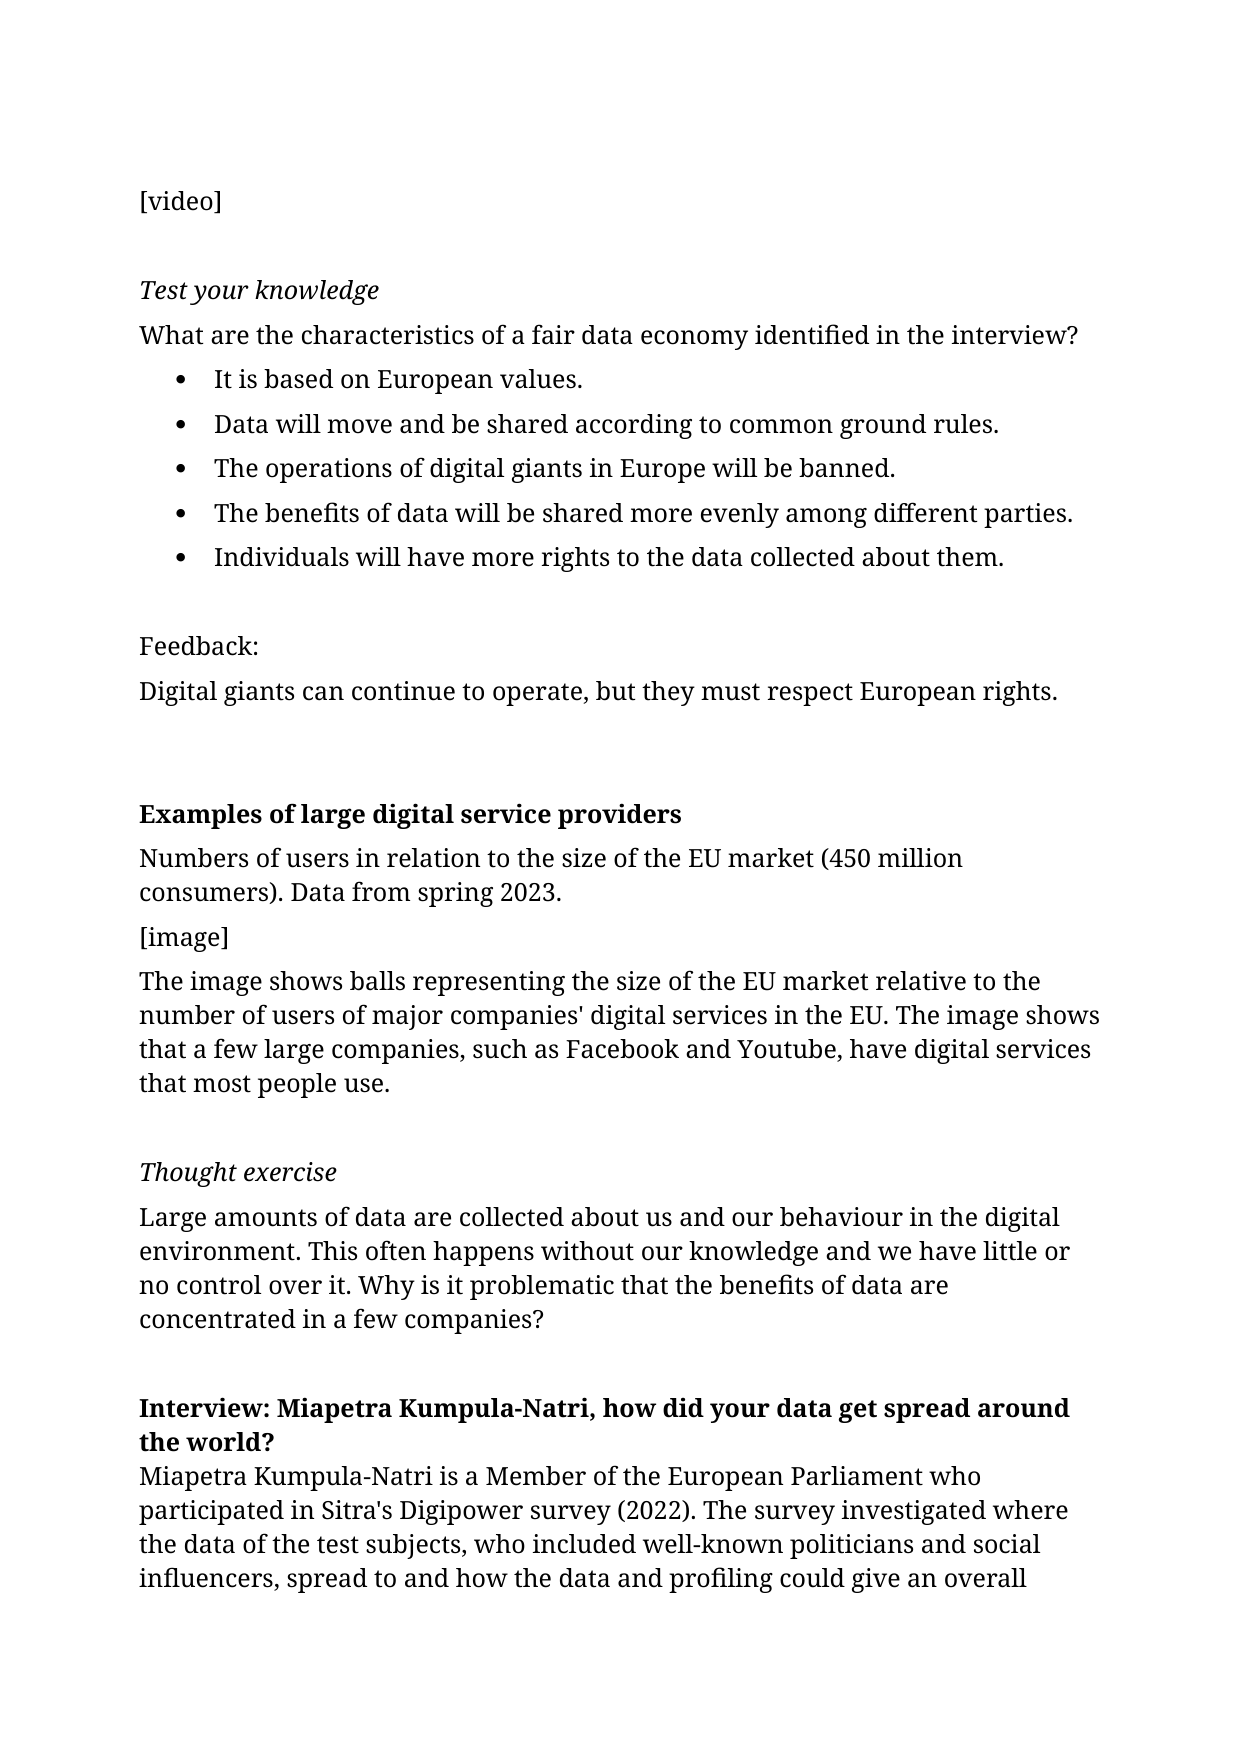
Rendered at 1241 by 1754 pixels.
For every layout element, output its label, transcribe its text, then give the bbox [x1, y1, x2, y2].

text Digital giants can continue to operate, but they must respect European rights. [139, 673, 1101, 707]
list Individuals will have more rights to the data collected about them. [176, 540, 1101, 574]
text Interview: Miapetra Kumpula-Natri, how did your data get spread around the world? [139, 1391, 1101, 1459]
list Data will move and be shared according to common ground rules. [176, 406, 1101, 441]
text [video] [139, 184, 1101, 218]
text Feedback: [139, 629, 1101, 663]
text [image] [139, 919, 1101, 953]
text Large amounts of data are collected about us and our behaviour in the digital environment. This often happens without our knowledge and we have little or no control over it. Why is it problematic that the benefits of data are concentrated in a few companies? [139, 1199, 1101, 1336]
text Numbers of users in relation to the size of the EU market (450 million consumers). Data from spring 2023. [139, 841, 1101, 909]
list The operations of digital giants in Europe will be banned. [176, 451, 1101, 485]
text Test your knowledge [139, 273, 1101, 307]
list It is based on European values. [176, 362, 1101, 396]
text Thought exercise [139, 1155, 1101, 1189]
text Examples of large digital service providers [139, 796, 1101, 830]
list The benefits of data will be shared more evenly among different parties. [176, 495, 1101, 529]
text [139, 1459, 1101, 1595]
text What are the characteristics of a fair data economy identified in the interview? [139, 317, 1101, 352]
text The image shows balls representing the size of the EU market relative to the number of users of major companies' digital services in the EU. The image shows that a few large companies, such as Facebook and Youtube, have digital services that most people use. [139, 964, 1101, 1100]
